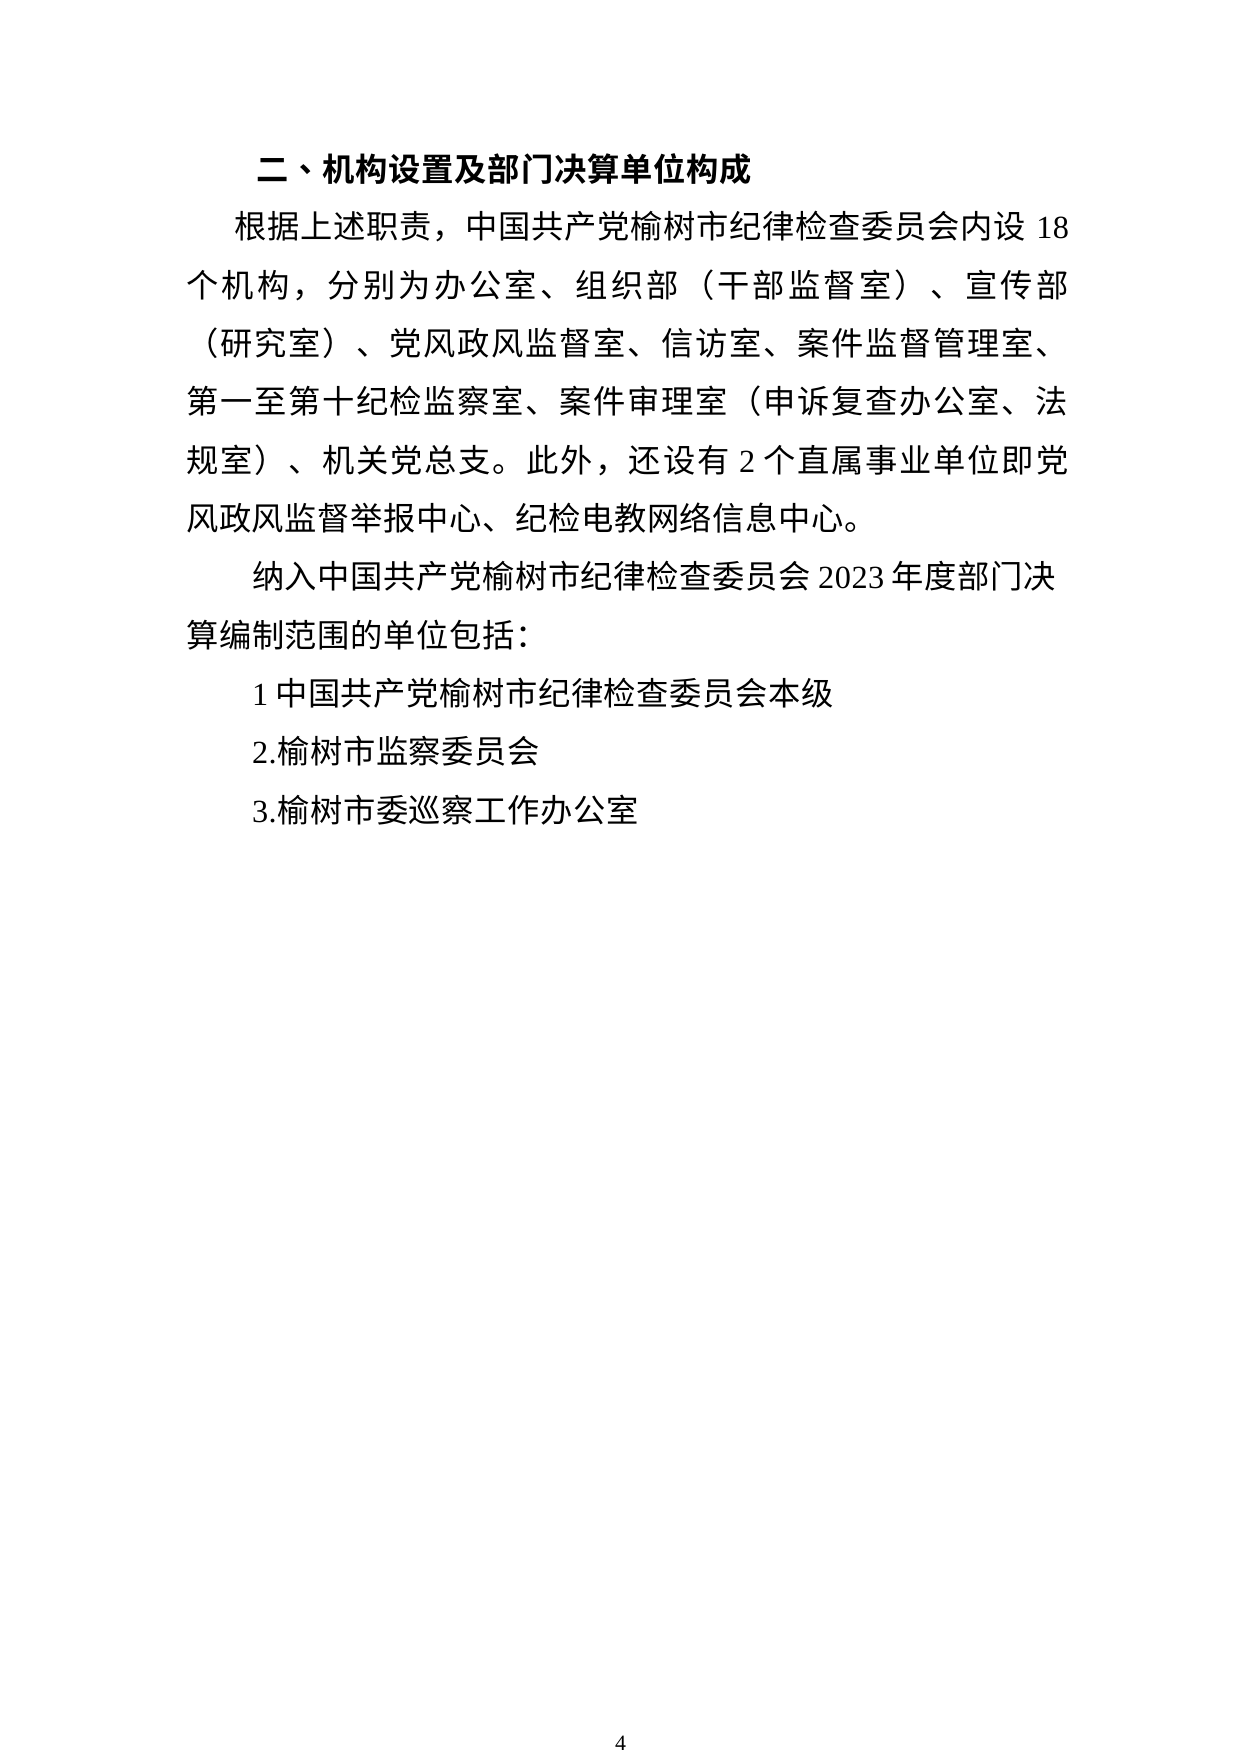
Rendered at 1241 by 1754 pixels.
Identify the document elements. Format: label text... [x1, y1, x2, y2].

text 1中国共产党榆树市纪律检查委员会本级 [186, 656, 1069, 715]
text 二、机构设置及部门决算单位构成 [256, 149, 1069, 190]
text 纳入中国共产党榆树市纪律检查委员会2023年度部门决算编制范围的单位包括： [186, 540, 1069, 656]
text 3.榆树市委巡察工作办公室 [186, 773, 1069, 831]
text 根据上述职责，中国共产党榆树市纪律检查委员会内设18个机构，分别为办公室、组织部（干部监督室）、宣传部（研究室）、党风政风监督室、信访室、案件监督管理室、第一至第十纪检监察室、案件审理室（申诉复查办公室、法规室）、机关党总支。此外，还设有2个直属事业单位即党风政风监督举报中心、纪检电教网络信息中心。 [186, 190, 1069, 540]
text 2.榆树市监察委员会 [186, 715, 1069, 773]
